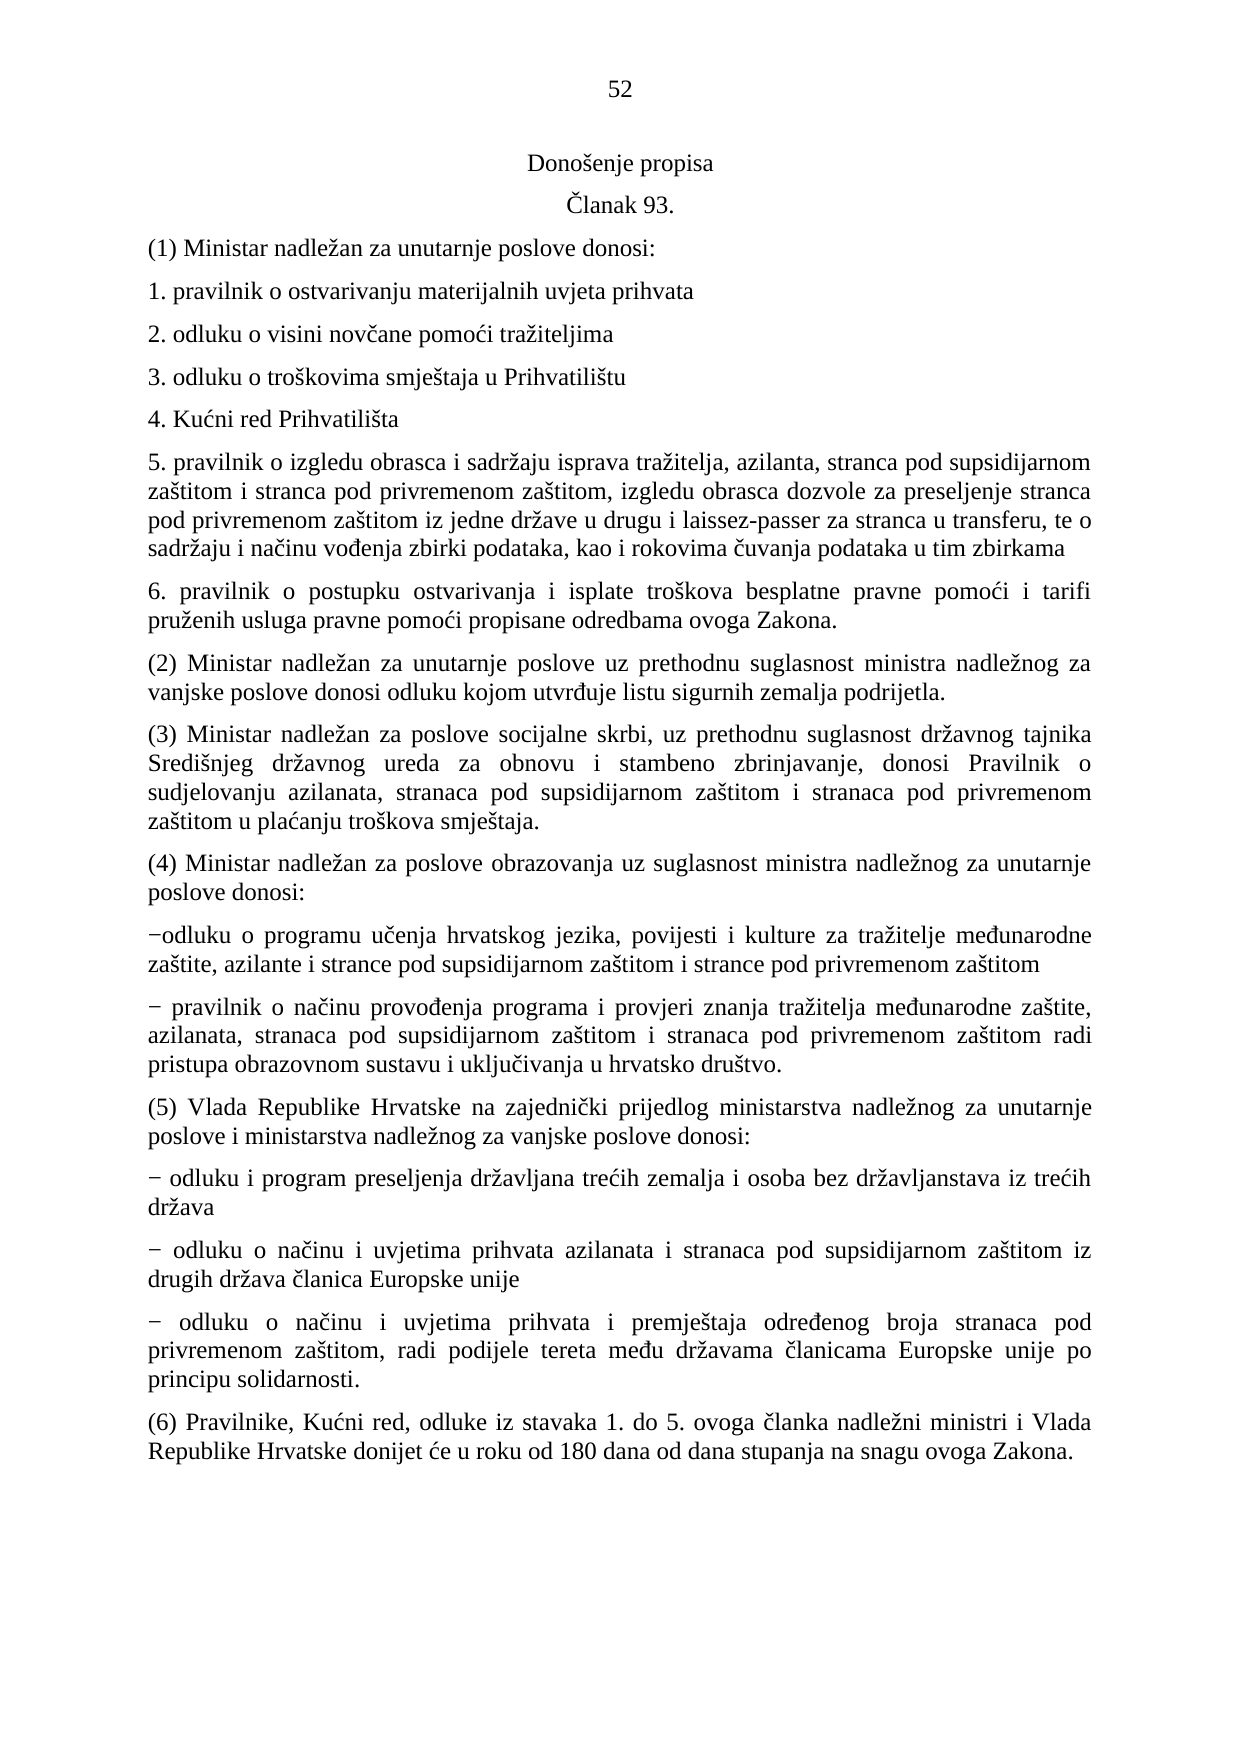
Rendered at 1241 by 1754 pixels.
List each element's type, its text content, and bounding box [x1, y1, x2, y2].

text (2) Ministar nadležan za unutarnje poslove uz prethodnu suglasnost ministra nadležnog za vanjske poslove donosi odluku kojom utvrđuje listu sigurnih zemalja podrijetla. [148, 648, 1093, 705]
text (6) Pravilnike, Kućni red, odluke iz stavaka 1. do 5. ovoga članka nadležni ministri i Vlada Republike Hrvatske donijet će u roku od 180 dana od dana stupanja na snagu ovoga Zakona. [148, 1407, 1093, 1464]
text 6. pravilnik o postupku ostvarivanja i isplate troškova besplatne pravne pomoći i tarifi pruženih usluga pravne pomoći propisane odredbama ovoga Zakona. [148, 576, 1093, 634]
text (4) Ministar nadležan za poslove obrazovanja uz suglasnost ministra nadležnog za unutarnje poslove donosi: [148, 848, 1093, 906]
text 2. odluku o visini novčane pomoći tražiteljima [148, 319, 1093, 348]
text − odluku o načinu i uvjetima prihvata azilanata i stranaca pod supsidijarnom zaštitom iz drugih država članica Europske unije [148, 1235, 1093, 1293]
text − pravilnik o načinu provođenja programa i provjeri znanja tražitelja međunarodne zaštite, azilanata, stranaca pod supsidijarnom zaštitom i stranaca pod privremenom zaštitom radi pristupa obrazovnom sustavu i uključivanja u hrvatsko društvo. [148, 992, 1093, 1078]
text (1) Ministar nadležan za unutarnje poslove donosi: [148, 233, 1093, 262]
text (3) Ministar nadležan za poslove socijalne skrbi, uz prethodnu suglasnost državnog tajnika Središnjeg državnog ureda za obnovu i stambeno zbrinjavanje, donosi Pravilnik o sudjelovanju azilanata, stranaca pod supsidijarnom zaštitom i stranaca pod privremenom zaštitom u plaćanju troškova smještaja. [148, 719, 1093, 834]
text −odluku o programu učenja hrvatskog jezika, povijesti i kulture za tražitelje međunarodne zaštite, azilante i strance pod supsidijarnom zaštitom i strance pod privremenom zaštitom [148, 920, 1093, 978]
text 4. Kućni red Prihvatilišta [148, 404, 1093, 433]
text (5) Vlada Republike Hrvatske na zajednički prijedlog ministarstva nadležnog za unutarnje poslove i ministarstva nadležnog za vanjske poslove donosi: [148, 1092, 1093, 1149]
text Donošenje propisa [148, 148, 1093, 176]
text 5. pravilnik o izgledu obrasca i sadržaju isprava tražitelja, azilanta, stranca pod supsidijarnom zaštitom i stranca pod privremenom zaštitom, izgledu obrasca dozvole za preseljenje stranca pod privremenom zaštitom iz jedne države u drugu i laissez-passer za stranca u transferu, te o sadržaju i načinu vođenja zbirki podataka, kao i rokovima čuvanja podataka u tim zbirkama [148, 447, 1093, 562]
text 1. pravilnik o ostvarivanju materijalnih uvjeta prihvata [148, 276, 1093, 305]
text 3. odluku o troškovima smještaja u Prihvatilištu [148, 362, 1093, 390]
text Članak 93. [148, 190, 1093, 219]
text − odluku i program preseljenja državljana trećih zemalja i osoba bez državljanstava iz trećih država [148, 1163, 1093, 1221]
text − odluku o načinu i uvjetima prihvata i premještaja određenog broja stranaca pod privremenom zaštitom, radi podijele tereta među državama članicama Europske unije po principu solidarnosti. [148, 1307, 1093, 1393]
